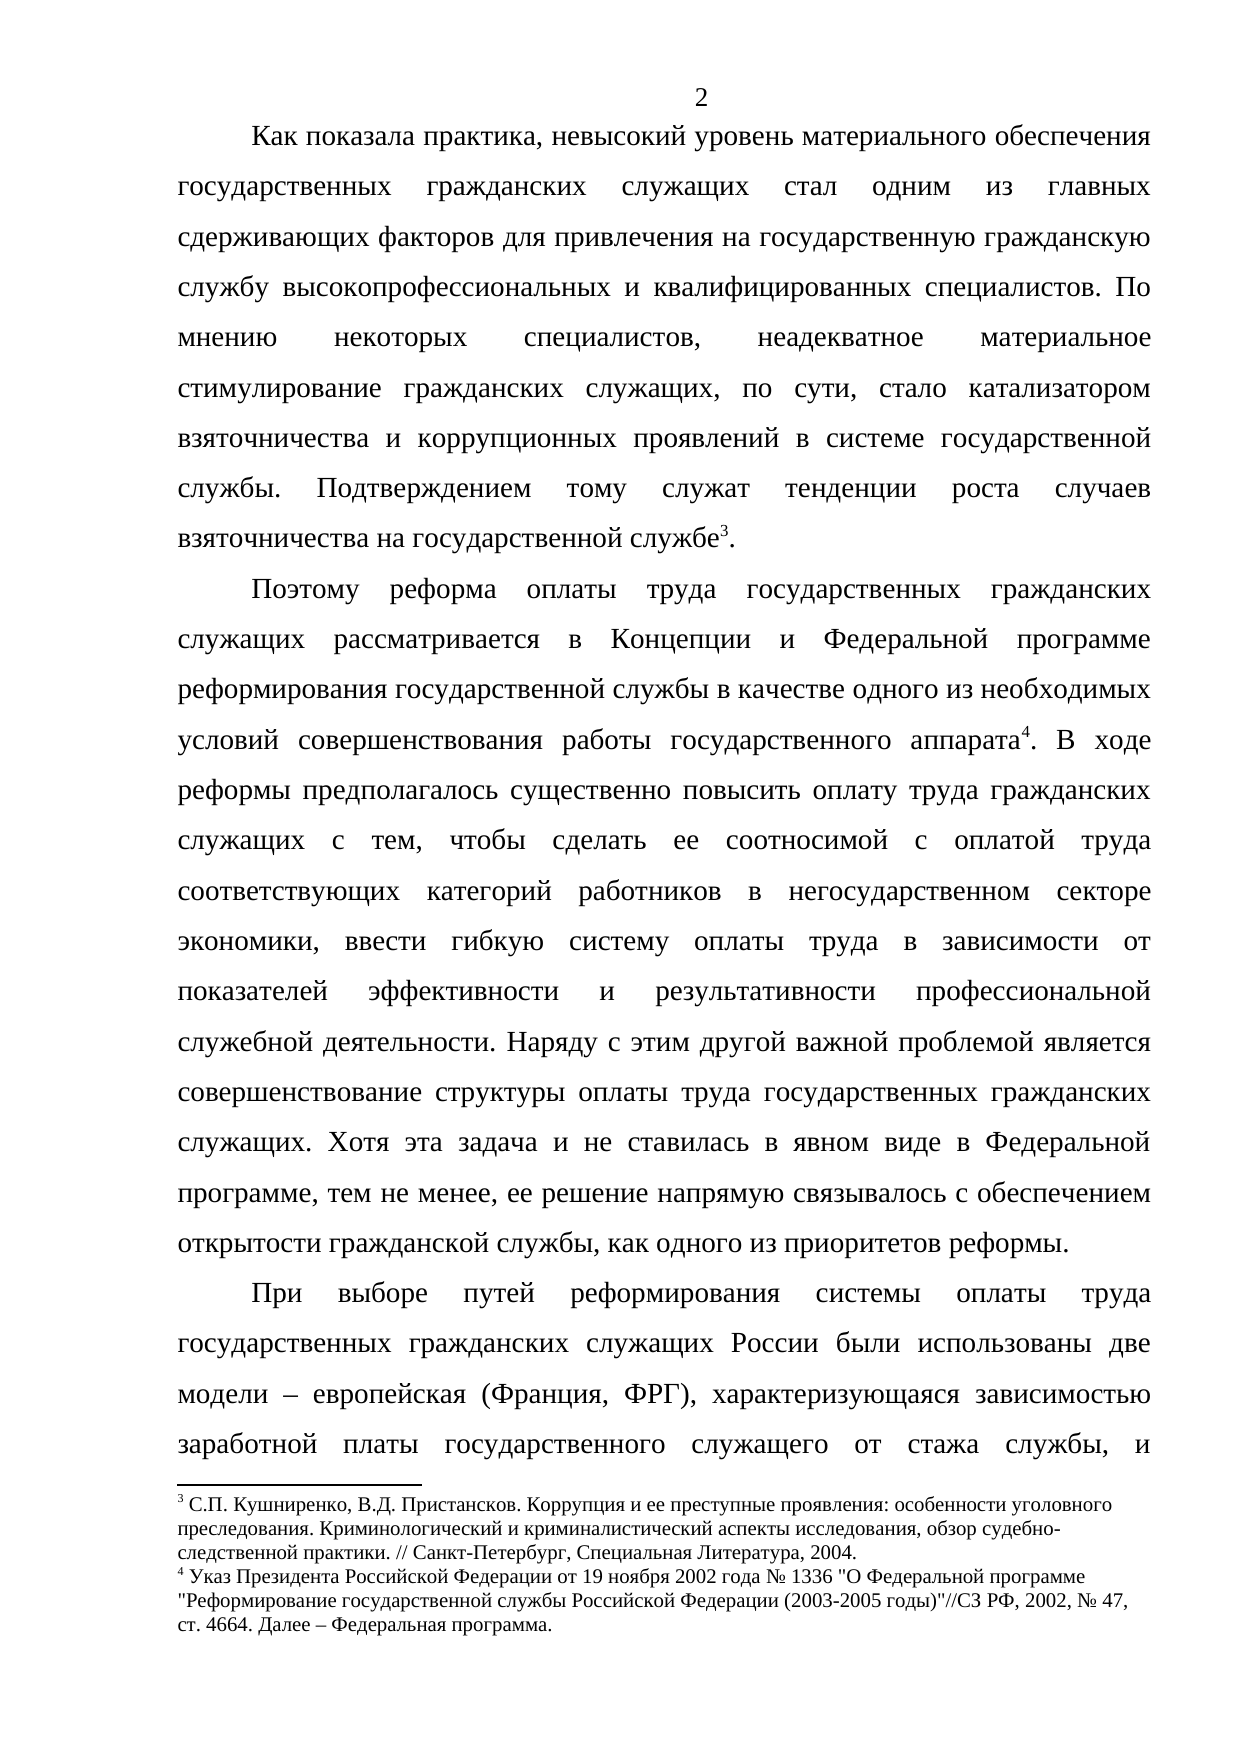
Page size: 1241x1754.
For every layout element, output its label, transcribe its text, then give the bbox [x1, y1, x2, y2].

text Поэтому реформа оплаты труда государственных гражданских служащих рассматривается в Концепции и Федеральной программе реформирования государственной службы в качестве одного из необходимых условий совершенствования работы государственного аппарата. В ходе реформы предполагалось существенно повысить оплату труда гражданских служащих с тем, чтобы сделать ее соотносимой с оплатой труда соответствующих категорий работников в негосударственном секторе экономики, ввести гибкую систему оплаты труда в зависимости от показателей эффективности и результативности профессиональной служебной деятельности. Наряду с этим другой важной проблемой является совершенствование структуры оплаты труда государственных гражданских служащих. Хотя эта задача и не ставилась в явном виде в Федеральной программе, тем не менее, ее решение напрямую связывалось с обеспечением открытости гражданской службы, как одного из приоритетов реформы. [177, 571, 1152, 1258]
text Как показала практика, невысокий уровень материального обеспечения государственных гражданских служащих стал одним из главных сдерживающих факторов для привлечения на государственную гражданскую службу высокопрофессиональных и квалифицированных специалистов. По мнению некоторых специалистов, неадекватное материальное стимулирование гражданских служащих, по сути, стало катализатором взяточничества и коррупционных проявлений в системе государственной службы. Подтверждением тому служат тенденции роста случаев взяточничества на государственной службе. [177, 118, 1152, 554]
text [177, 1275, 1152, 1460]
